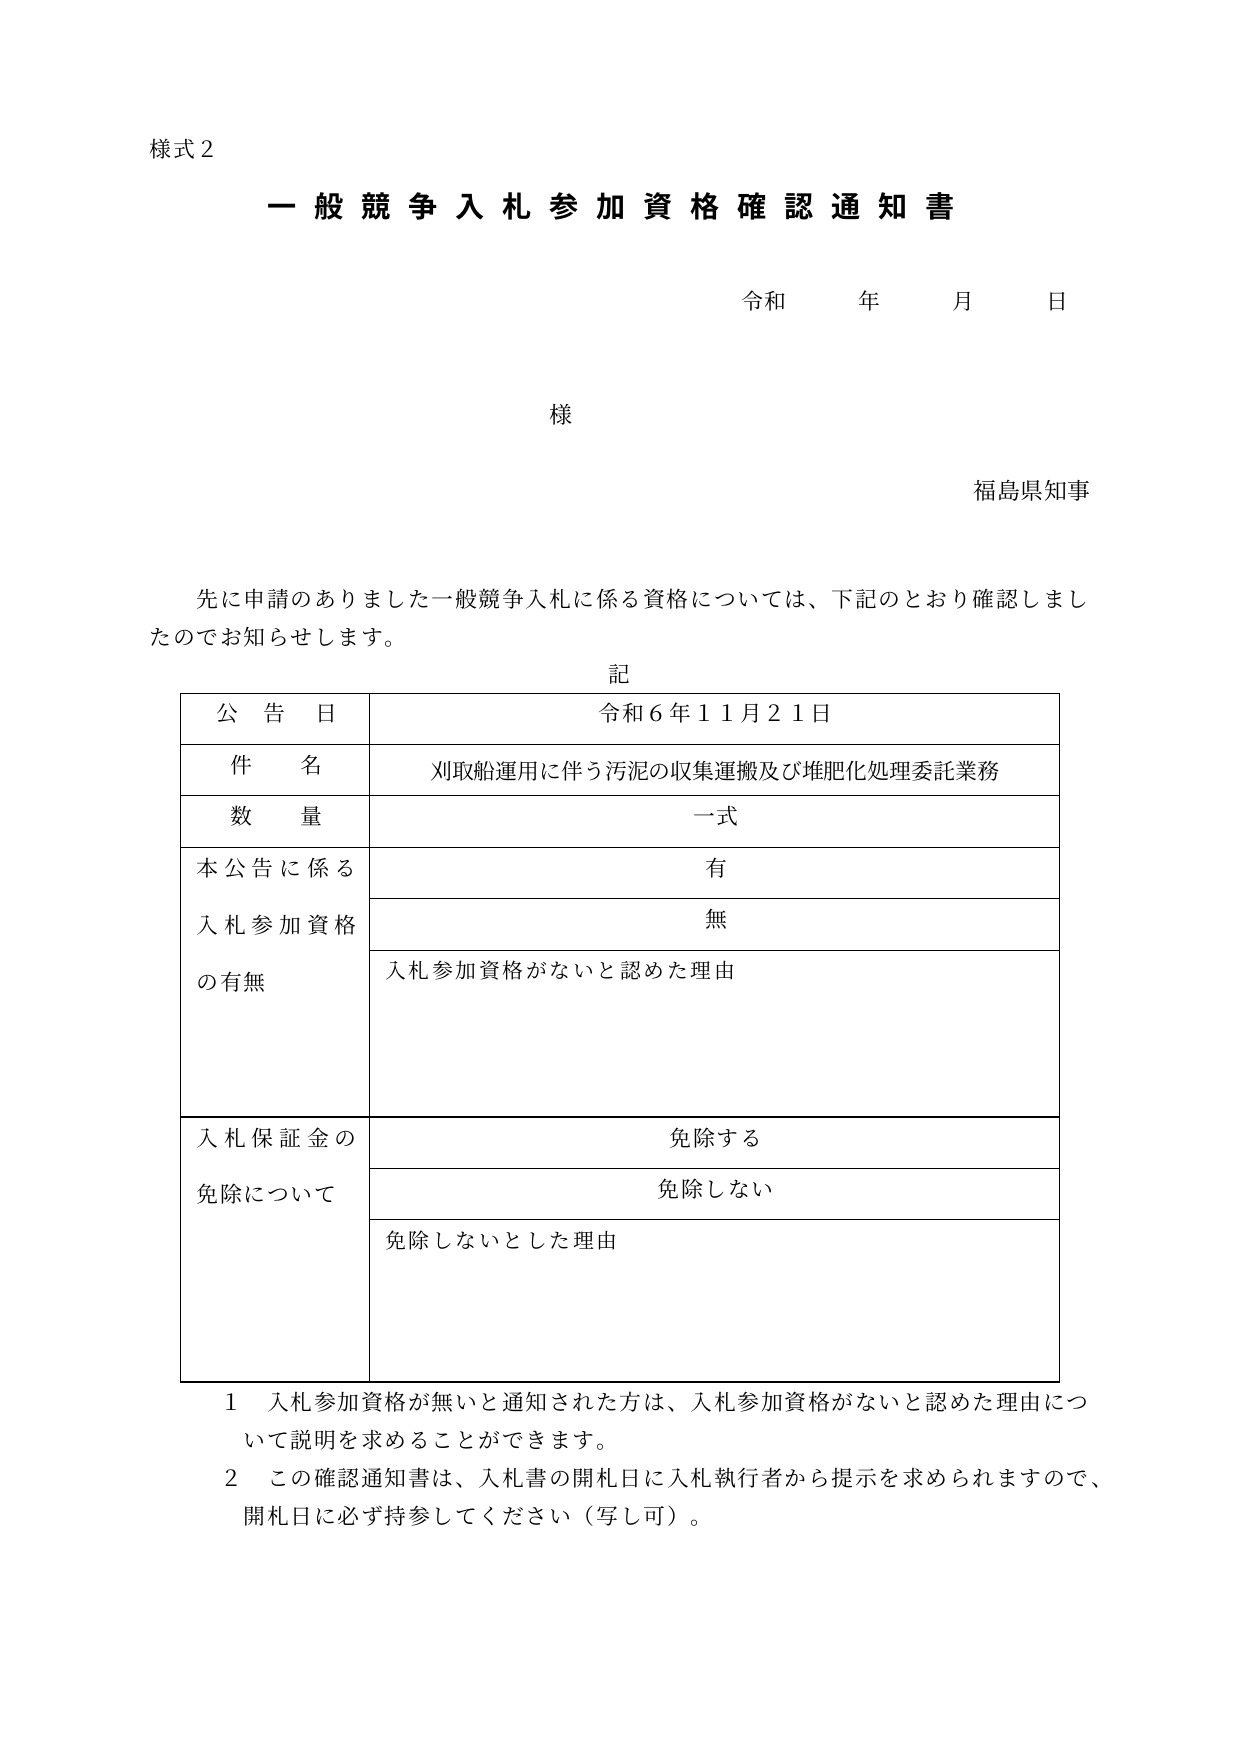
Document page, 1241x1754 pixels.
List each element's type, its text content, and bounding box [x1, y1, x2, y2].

table_cell 無 [370, 899, 1059, 950]
table_cell 有 [370, 848, 1059, 898]
text ２ この確認通知書は、入札書の開札日に入札執行者から提示を求められますので、開札日に必ず持参してください（写し可）。 [196, 1458, 1091, 1534]
table_cell 刈取船運用に伴う汚泥の収集運搬及び堆肥化処理委託業務 [370, 745, 1059, 795]
table_cell 入札参加資格がないと認めた理由 [370, 951, 1059, 1116]
table_cell 免除する [370, 1118, 1059, 1168]
table_cell 入札保証金の免除について [181, 1118, 369, 1381]
table_cell 免除しない [370, 1169, 1059, 1219]
table_cell 一式 [370, 796, 1059, 847]
table_cell 免除しないとした理由 [370, 1220, 1059, 1381]
text １ 入札参加資格が無いと通知された方は、入札参加資格がないと認めた理由について説明を求めることができます。 [196, 1382, 1091, 1458]
text 先に申請のありました一般競争入札に係る資格については、下記のとおり確認しましたのでお知らせします。 [149, 579, 1091, 654]
table_header 公告日 [181, 694, 369, 744]
text 様 [149, 395, 1091, 433]
text 令和 年 月 日 [149, 281, 1070, 319]
table_cell 本公告に係る入札参加資格の有無 [181, 848, 369, 1116]
table_cell 数 量 [181, 796, 369, 847]
text 福島県知事 [149, 471, 1091, 508]
subtitle 一般競争入札参加資格確認通知書 [149, 167, 1091, 243]
subtitle 記 [149, 654, 1091, 692]
table_header 令和６年１１月２１日 [370, 694, 1059, 744]
text 様式２ [149, 129, 1091, 167]
table_cell 件 名 [181, 745, 369, 795]
